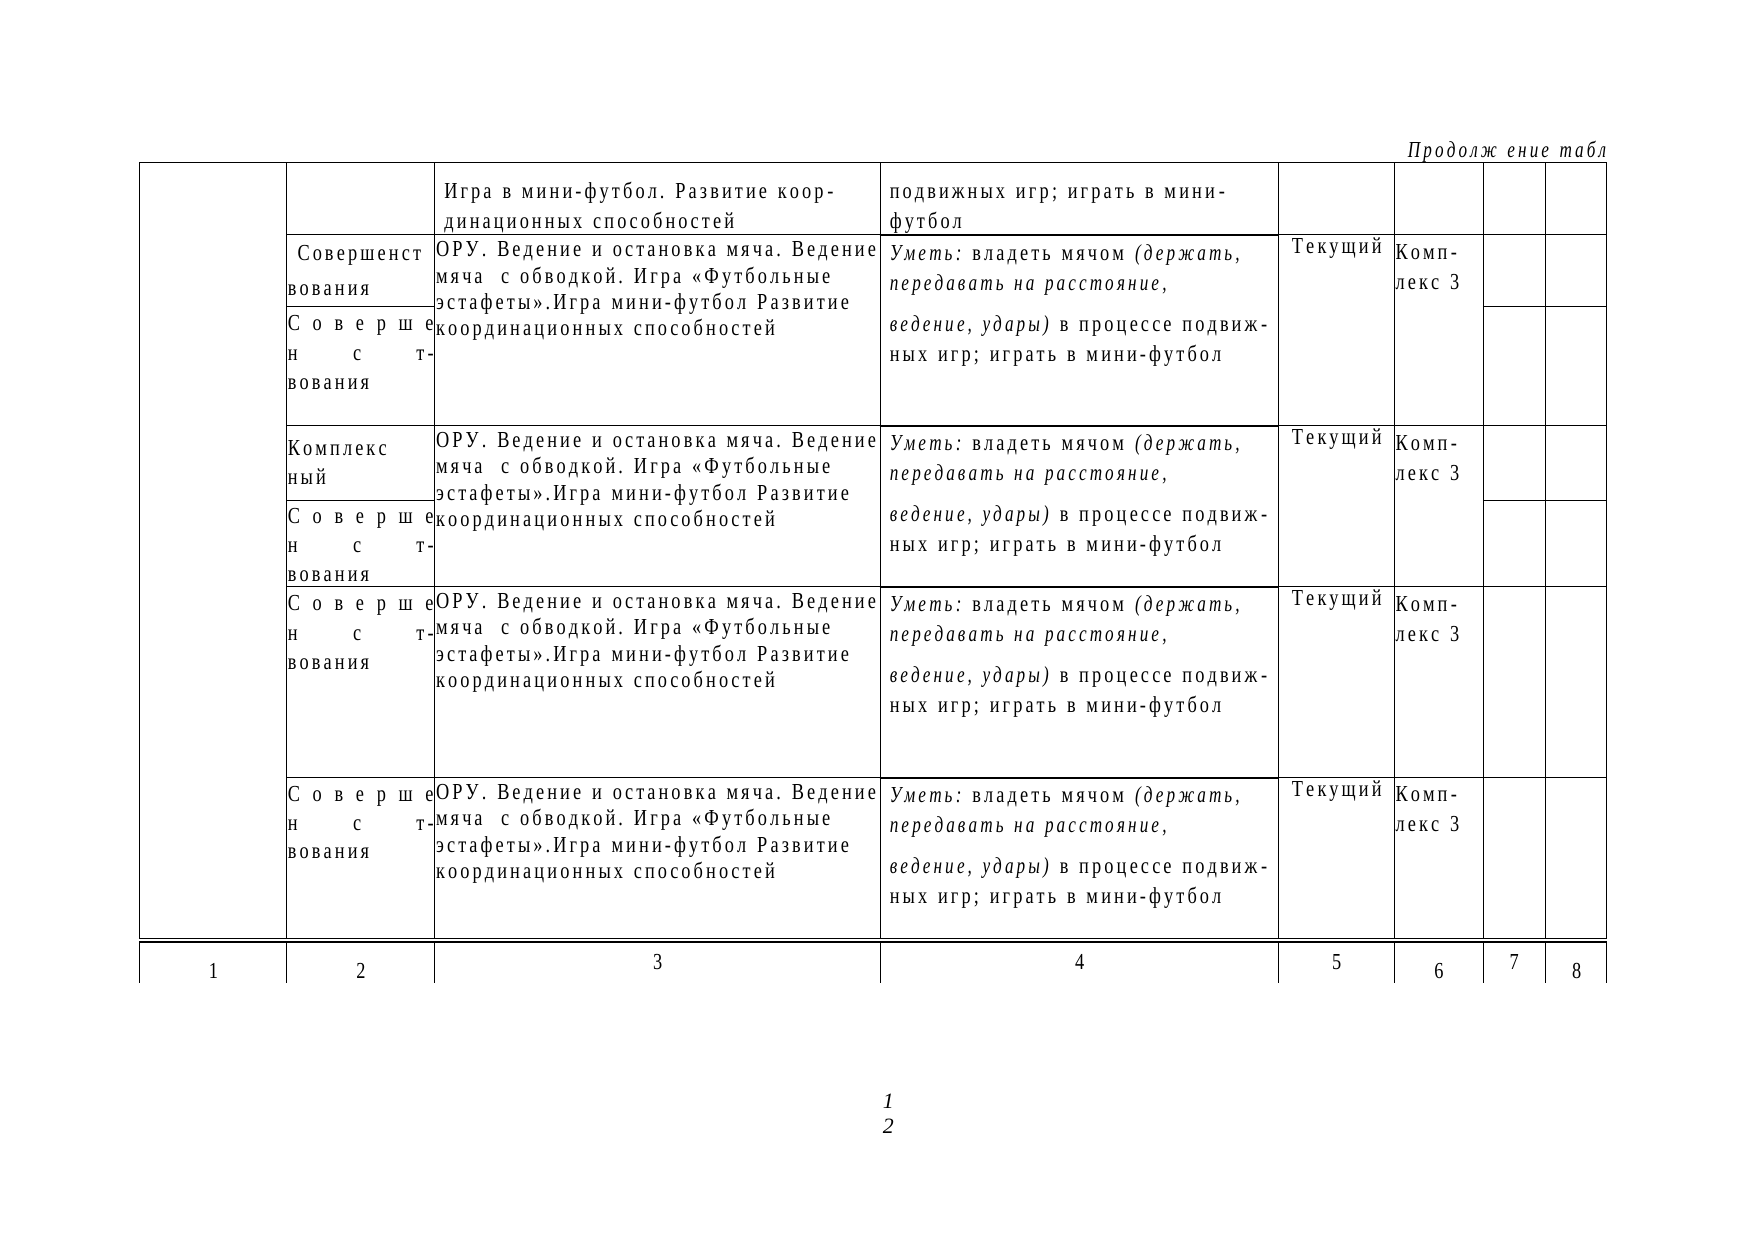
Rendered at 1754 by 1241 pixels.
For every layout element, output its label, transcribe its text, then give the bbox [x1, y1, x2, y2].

table_header 5 [1279, 943, 1394, 983]
table_cell [140, 163, 286, 938]
table_header 8 [1546, 943, 1606, 983]
table_cell С о в е р ш е н с т- вования [287, 587, 434, 777]
table_cell С о в е р ш е н с т- вования [287, 778, 434, 938]
table_cell Комплекс 3 [1395, 778, 1483, 938]
table_cell Текущий [1279, 587, 1394, 777]
table_header 6 [1395, 943, 1483, 983]
table_cell подвижных игр; играть в мини-футбол [881, 163, 1278, 234]
table_cell [1484, 587, 1545, 777]
table_cell [1546, 163, 1606, 234]
table_cell С о в е р ш е н с т- вования [287, 501, 434, 586]
table_cell [1395, 163, 1483, 234]
table_cell Комплекс 3 [1395, 587, 1483, 777]
table_cell [1546, 501, 1606, 586]
table_cell ОРУ. Ведение и остановка мяча. Ведение мяча с обводкой. Игра «Футбольные эстафеты».Игра мини-футбол Развитие координационных способностей [435, 587, 880, 777]
table_cell [1546, 235, 1606, 306]
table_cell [435, 235, 880, 425]
table_header 2 [287, 943, 434, 983]
table_cell ОРУ. Ведение и остановка мяча. Ведение мяча с обводкой. Игра «Футбольные эстафеты».Игра мини-футбол Развитие координационных способностей [435, 778, 880, 938]
table_cell [287, 163, 434, 234]
table_header 4 [881, 943, 1278, 983]
table_cell [1546, 426, 1606, 500]
table_cell Комплекс 3 [1395, 235, 1483, 425]
table_cell С о в е р ш е н с т- вования [287, 307, 434, 425]
table_cell Текущий [1279, 235, 1394, 425]
table_header 3 [435, 943, 880, 983]
table_cell Игра в мини-футбол. Развитие координационных способностей [435, 163, 880, 234]
table_cell [1484, 501, 1545, 586]
table_cell [1546, 307, 1606, 425]
table_cell [1484, 235, 1545, 306]
table_cell [1484, 307, 1545, 425]
table_cell [1546, 587, 1606, 777]
table_cell [1484, 163, 1545, 234]
table_cell [1484, 426, 1545, 500]
table_header 1 [140, 943, 286, 983]
table_cell Текущий [1279, 426, 1394, 586]
table_header 7 [1484, 943, 1545, 983]
table_cell [1546, 778, 1606, 938]
table_cell Текущий [1279, 778, 1394, 938]
table_cell Совершенст вования [287, 235, 434, 306]
table_cell Комплекс 3 [1395, 426, 1483, 586]
table_cell [1279, 163, 1394, 234]
table_cell [1484, 778, 1545, 938]
table_cell ОРУ. Ведение и остановка мяча. Ведение мяча с обводкой. Игра «Футбольные эстафеты».Игра мини-футбол Развитие координационных способностей [435, 426, 880, 586]
table_cell Комплекс ный [287, 426, 434, 500]
